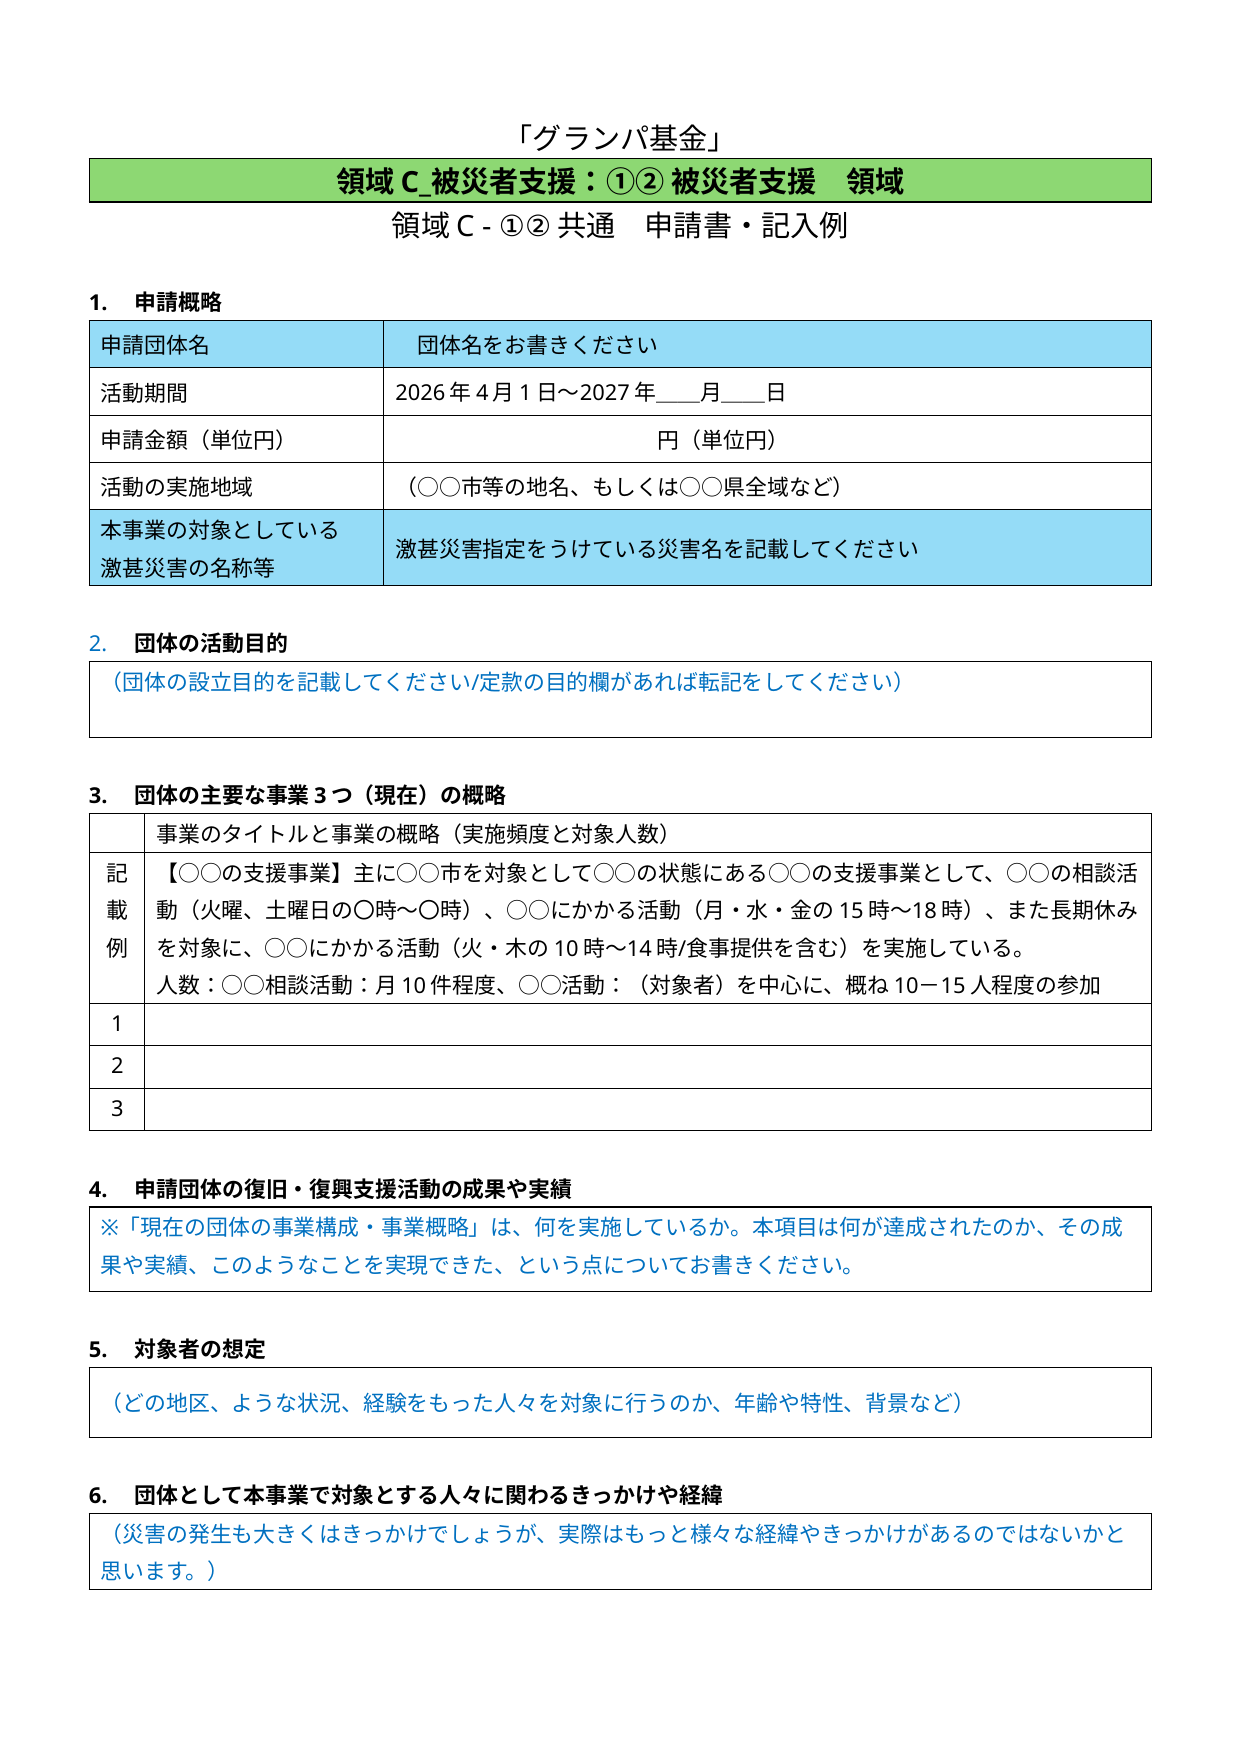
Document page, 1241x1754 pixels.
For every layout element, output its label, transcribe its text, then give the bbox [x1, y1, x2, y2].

table_header 団体名をお書きください [384, 321, 1151, 367]
table_cell 【○○の支援事業】主に○○市を対象として○○の状態にある○○の支援事業として、○○の相談活動（火曜、土曜日の〇時～〇時）、○○にかかる活動（月・水・金の15時～18時）、また長期休みを対象に、○○にかかる活動（火・木の10時～14時/食事提供を含む）を実施している。 人数：○○相談活動：月10件程度、○○活動：（対象者）を中心に、概ね10－15人程度の参加 [145, 853, 1151, 1003]
table_header 申請団体名 [90, 321, 383, 367]
table_cell 記載 例 [90, 853, 144, 1003]
table_cell [145, 1004, 1151, 1045]
table_cell 3 [90, 1089, 144, 1130]
table_header （団体の設立目的を記載してください/定款の目的欄があれば転記をしてください） [90, 662, 1151, 737]
table_cell （○○市等の地名、もしくは○○県全域など） [384, 463, 1151, 509]
table_cell 激甚災害指定をうけている災害名を記載してください [384, 510, 1151, 585]
list 団体の活動目的 [89, 624, 1152, 661]
table_cell [145, 1089, 1151, 1130]
table_header ※「現在の団体の事業構成・事業概略」は、何を実施しているか。本項目は何が達成されたのか、その成果や実績、このようなことを実現できた、という点についてお書きください。 [90, 1208, 1151, 1291]
table_cell 申請金額（単位円） [90, 416, 383, 462]
list 団体として本事業で対象とする人々に関わるきっかけや経緯 [89, 1475, 1152, 1513]
list 団体の主要な事業3つ（現在）の概略 [89, 776, 1152, 813]
table_cell [145, 1046, 1151, 1088]
list 対象者の想定 [89, 1329, 1152, 1367]
table_cell 2 [90, 1046, 144, 1088]
table_header 事業のタイトルと事業の概略（実施頻度と対象人数） [145, 814, 1151, 852]
table_header 領域C_被災者支援：①② 被災者支援 領域 [90, 159, 1151, 201]
table_cell 円（単位円） [384, 416, 1151, 462]
text 「グランパ基金」 [89, 116, 1152, 158]
table_header （災害の発生も大きくはきっかけでしょうが、実際はもっと様々な経緯やきっかけがあるのではないかと思います。） [90, 1514, 1151, 1589]
text 領域C - ①②共通 申請書・記入例 [89, 203, 1152, 245]
list 申請概略 [89, 282, 1152, 320]
table_cell 1 [90, 1004, 144, 1045]
table_cell 活動期間 [90, 368, 383, 414]
table_cell 本事業の対象としている 激甚災害の名称等 [90, 510, 383, 585]
table_cell 2026年4月1日～2027年＿＿月＿＿日 [384, 368, 1151, 414]
table_cell 活動の実施地域 [90, 463, 383, 509]
list 申請団体の復旧・復興支援活動の成果や実績 [89, 1169, 1152, 1206]
table_header [90, 814, 144, 852]
table_header （どの地区、ような状況、経験をもった人々を対象に行うのか、年齢や特性、背景など） [90, 1368, 1151, 1437]
